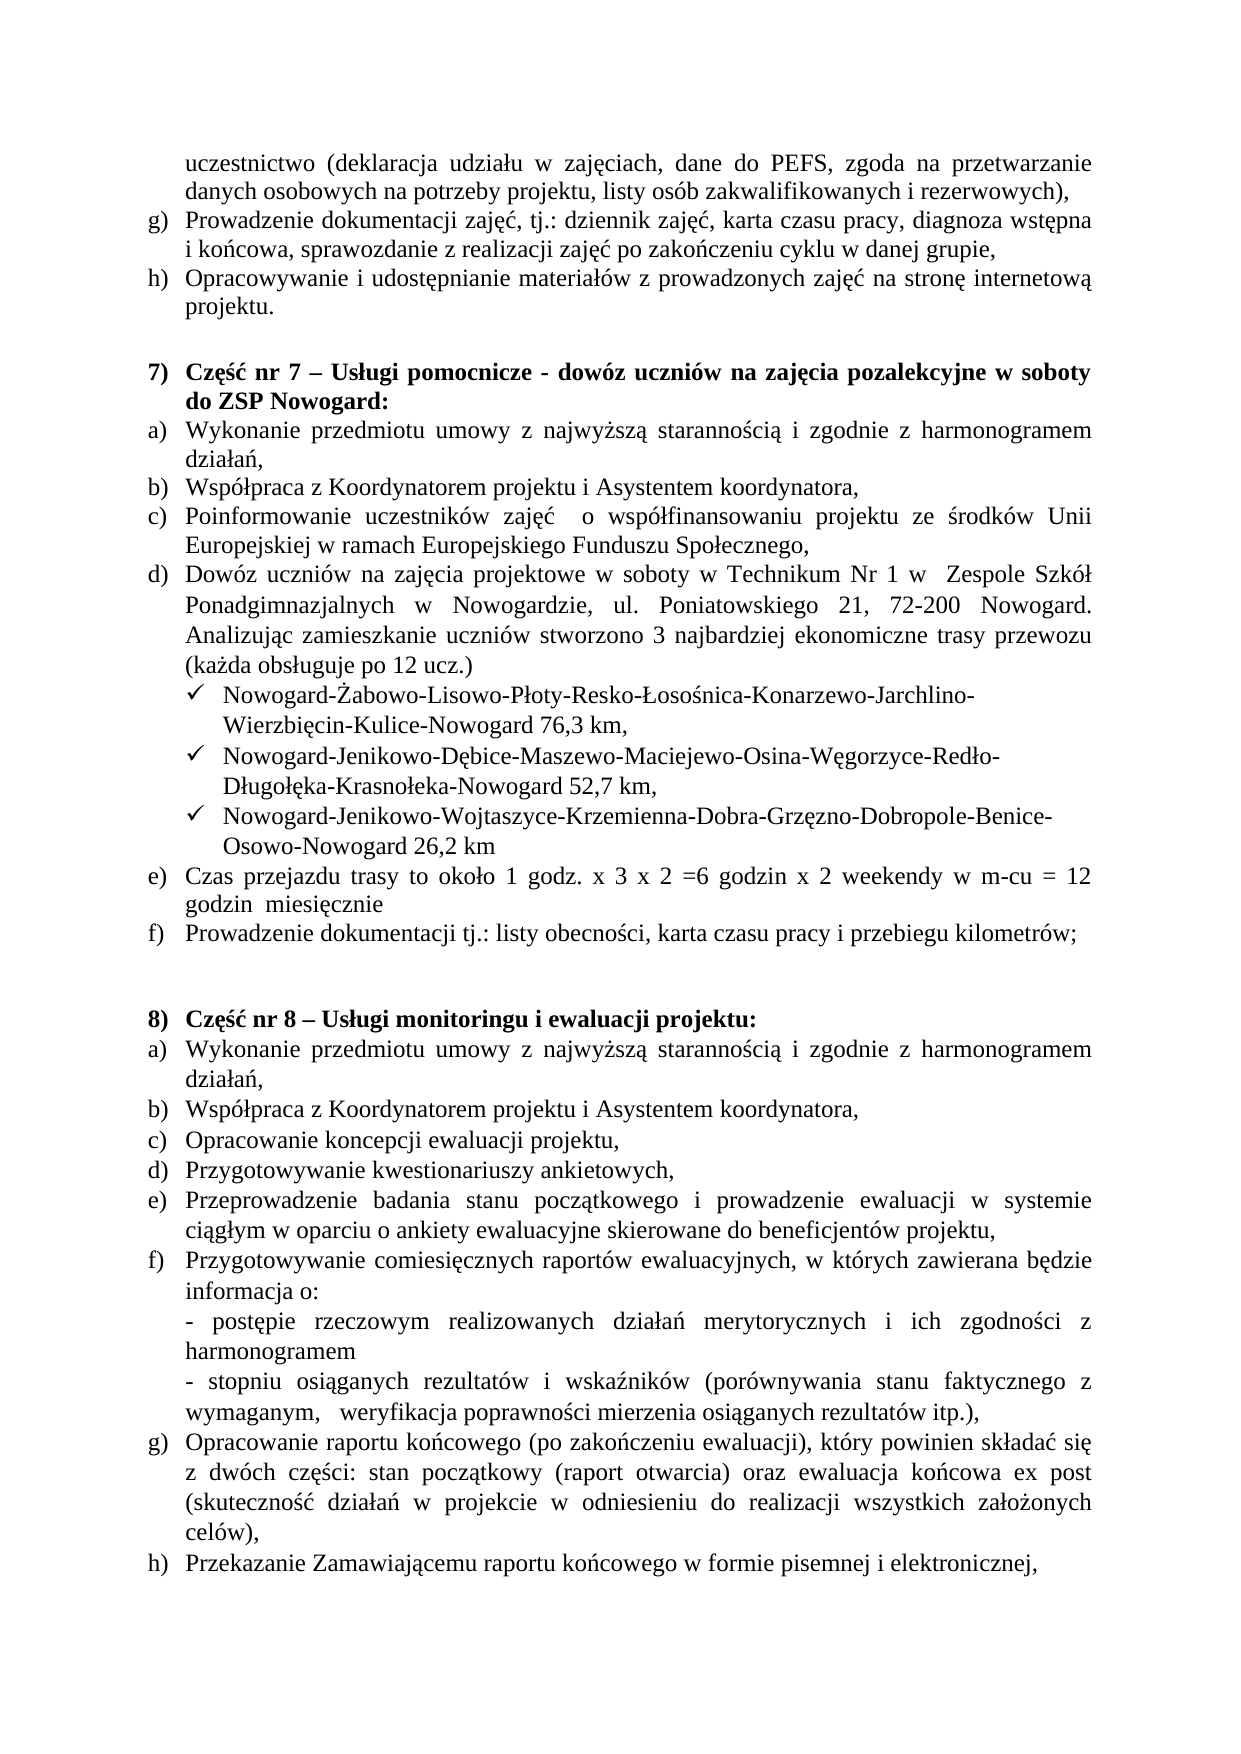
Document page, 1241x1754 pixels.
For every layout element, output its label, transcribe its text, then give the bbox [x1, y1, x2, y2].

list Prowadzenie dokumentacji zajęć, tj.: dziennik zajęć, karta czasu pracy, diagnoza wstępna i końcowa, sprawozdanie z realizacji zajęć po zakończeniu cyklu w danej grupie, [148, 205, 1093, 263]
list Prowadzenie dokumentacji tj.: listy obecności, karta czasu pracy i przebiegu kilometrów; [148, 918, 1093, 947]
list Poinformowanie uczestników zajęć o współfinansowaniu projektu ze środków Unii Europejskiej w ramach Europejskiego Funduszu Społecznego, [148, 501, 1093, 559]
list Przeprowadzenie badania stanu początkowego i prowadzenie ewaluacji w systemie ciągłym w oparciu o ankiety ewaluacyjne skierowane do beneficjentów projektu, [148, 1184, 1093, 1245]
list Wykonanie przedmiotu umowy z najwyższą starannością i zgodnie z harmonogramem działań, [148, 1033, 1093, 1094]
list Współpraca z Koordynatorem projektu i Asystentem koordynatora, [148, 472, 1093, 501]
list Opracowywanie i udostępnianie materiałów z prowadzonych zajęć na stronę internetową projektu. [148, 263, 1093, 320]
list Przygotowywanie kwestionariuszy ankietowych, [148, 1154, 1093, 1184]
list Współpraca z Koordynatorem projektu i Asystentem koordynatora, [148, 1094, 1093, 1124]
list Przekazanie Zamawiającemu raportu końcowego w formie pisemnej i elektronicznej, [148, 1547, 1093, 1577]
list Nowogard-Żabowo-Lisowo-Płoty-Resko-Łosośnica-Konarzewo-Jarchlino-Wierzbięcin-Kulice-Nowogard 76,3 km, [185, 679, 1093, 740]
list Opracowanie koncepcji ewaluacji projektu, [148, 1124, 1093, 1154]
text - postępie rzeczowym realizowanych działań merytorycznych i ich zgodności z harmonogramem [185, 1305, 1093, 1366]
list Część nr 7 – Usługi pomocnicze - dowóz uczniów na zajęcia pozalekcyjne w soboty do ZSP Nowogard: [148, 357, 1093, 415]
list Nowogard-Jenikowo-Dębice-Maszewo-Maciejewo-Osina-Węgorzyce-Redło-Długołęka-Krasnołeka-Nowogard 52,7 km, [185, 740, 1093, 800]
list Nowogard-Jenikowo-Wojtaszyce-Krzemienna-Dobra-Grzęzno-Dobropole-Benice-Osowo-Nowogard 26,2 km [185, 800, 1093, 861]
list Dowóz uczniów na zajęcia projektowe w soboty w Technikum Nr 1 w Zespole Szkół Ponadgimnazjalnych w Nowogardzie, ul. Poniatowskiego 21, 72-200 Nowogard. Analizując zamieszkanie uczniów stworzono 3 najbardziej ekonomiczne trasy przewozu (każda obsługuje po 12 ucz.) [148, 559, 1093, 679]
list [148, 148, 1093, 205]
list Część nr 8 – Usługi monitoringu i ewaluacji projektu: [148, 1004, 1093, 1033]
list Opracowanie raportu końcowego (po zakończeniu ewaluacji), który powinien składać się z dwóch części: stan początkowy (raport otwarcia) oraz ewaluacja końcowa ex post (skuteczność działań w projekcie w odniesieniu do realizacji wszystkich założonych celów), [148, 1426, 1093, 1547]
list Czas przejazdu trasy to około 1 godz. x 3 x 2 =6 godzin x 2 weekendy w m-cu = 12 godzin miesięcznie [148, 861, 1093, 918]
list Wykonanie przedmiotu umowy z najwyższą starannością i zgodnie z harmonogramem działań, [148, 415, 1093, 472]
list Przygotowywanie comiesięcznych raportów ewaluacyjnych, w których zawierana będzie informacja o: [148, 1245, 1093, 1305]
text - stopniu osiąganych rezultatów i wskaźników (porównywania stanu faktycznego z wymaganym, weryfikacja poprawności mierzenia osiąganych rezultatów itp.), [185, 1366, 1093, 1426]
